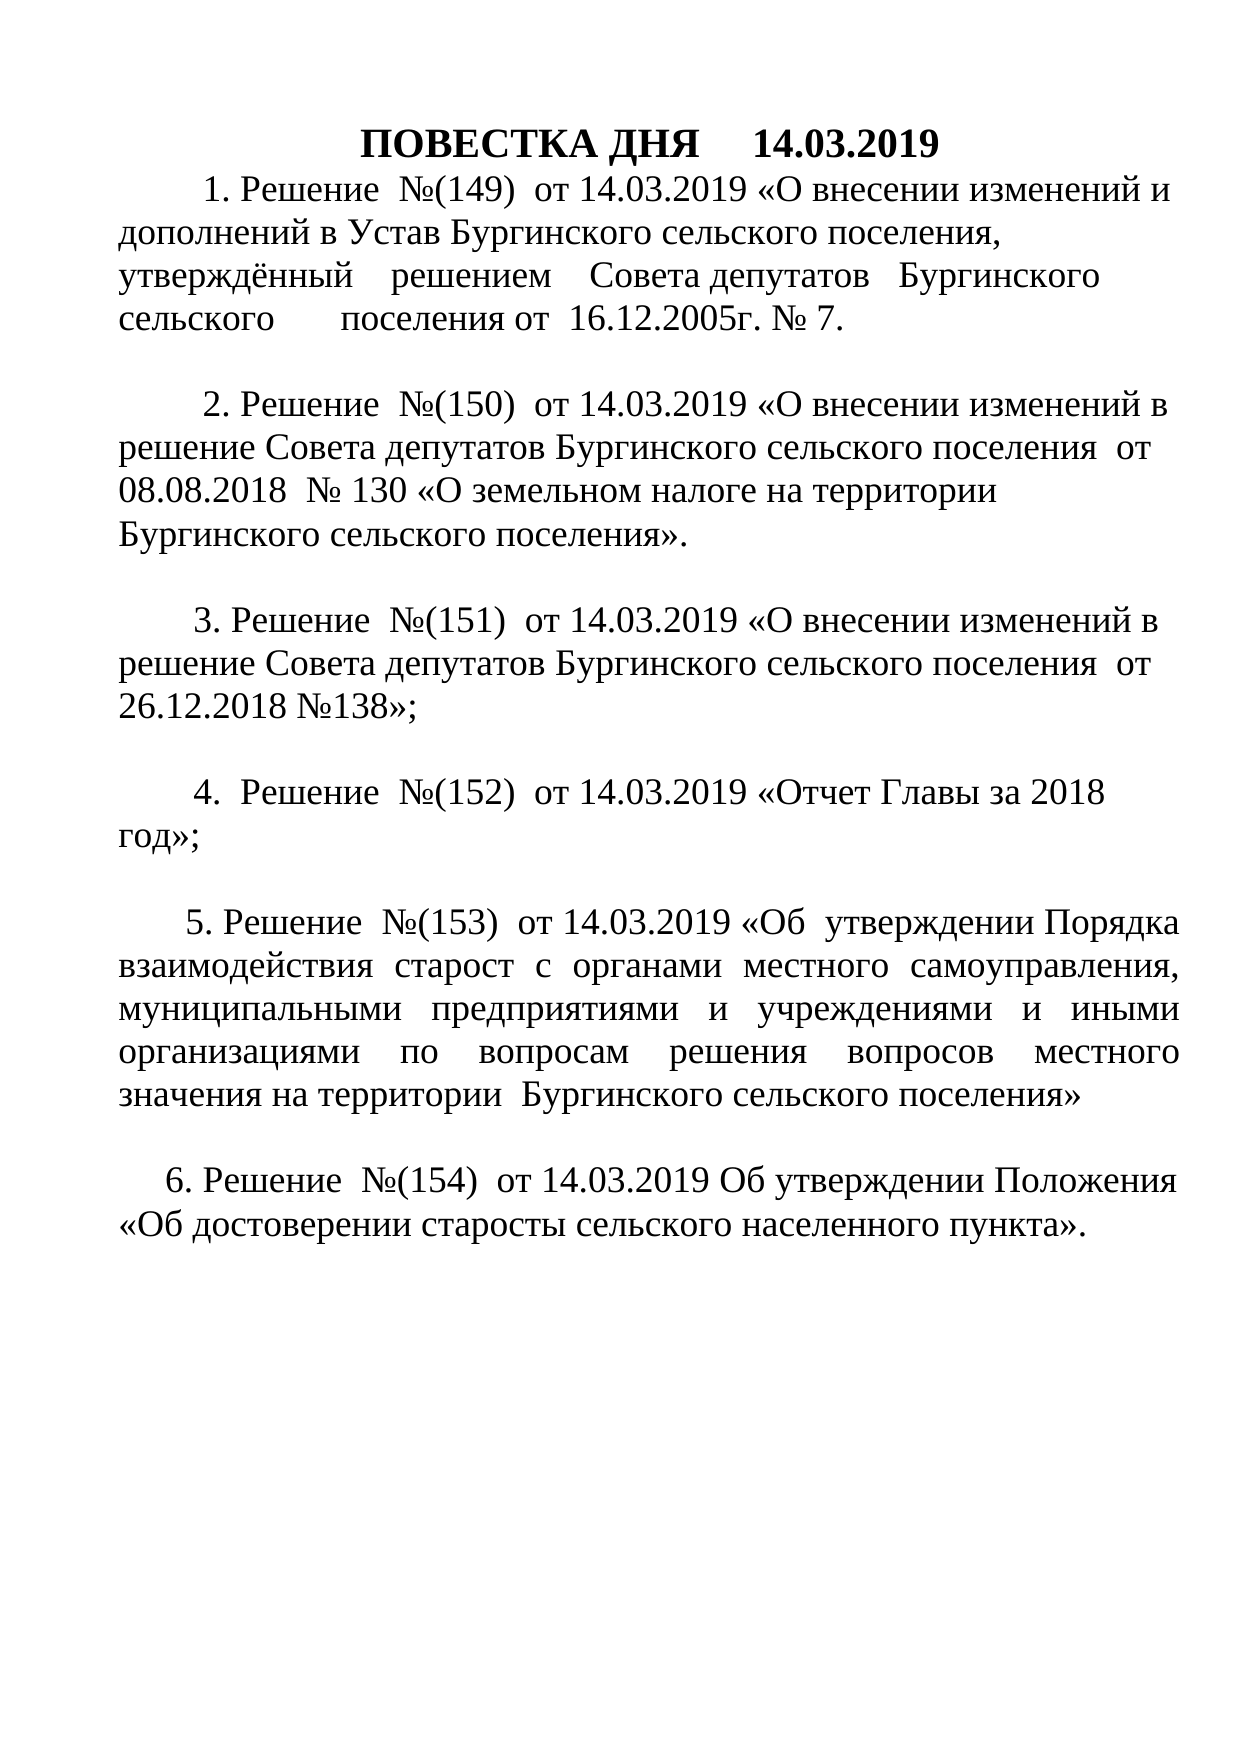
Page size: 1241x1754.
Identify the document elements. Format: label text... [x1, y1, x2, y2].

text 1. Решение №(149) от 14.03.2019 «О внесении изменений и дополнений в Устав Бургинского сельского поселения, утверждённый решением Совета депутатов Бургинского сельского поселения от 16.12.2005г. № 7. [118, 166, 1181, 338]
text 3. Решение №(151) от 14.03.2019 «О внесении изменений в решение Совета депутатов Бургинского сельского поселения от 26.12.2018 №138»; [118, 597, 1181, 727]
text 6. Решение №(154) от 14.03.2019 Об утверждении Положения «Об достоверении старосты сельского населенного пункта». [118, 1158, 1181, 1244]
text 4. Решение №(152) от 14.03.2019 «Отчет Главы за 2018 год»; [118, 770, 1181, 856]
text 5. Решение №(153) от 14.03.2019 «Об утверждении Порядка взаимодействия старост с органами местного самоуправления, муниципальными предприятиями и учреждениями и иными организациями по вопросам решения вопросов местного значения на территории Бургинского сельского поселения» [118, 899, 1181, 1115]
text 2. Решение №(150) от 14.03.2019 «О внесении изменений в решение Совета депутатов Бургинского сельского поселения от 08.08.2018 № 130 «О земельном налоге на территории Бургинского сельского поселения». [118, 382, 1181, 554]
text ПОВЕСТКА ДНЯ 14.03.2019 [118, 118, 1181, 166]
